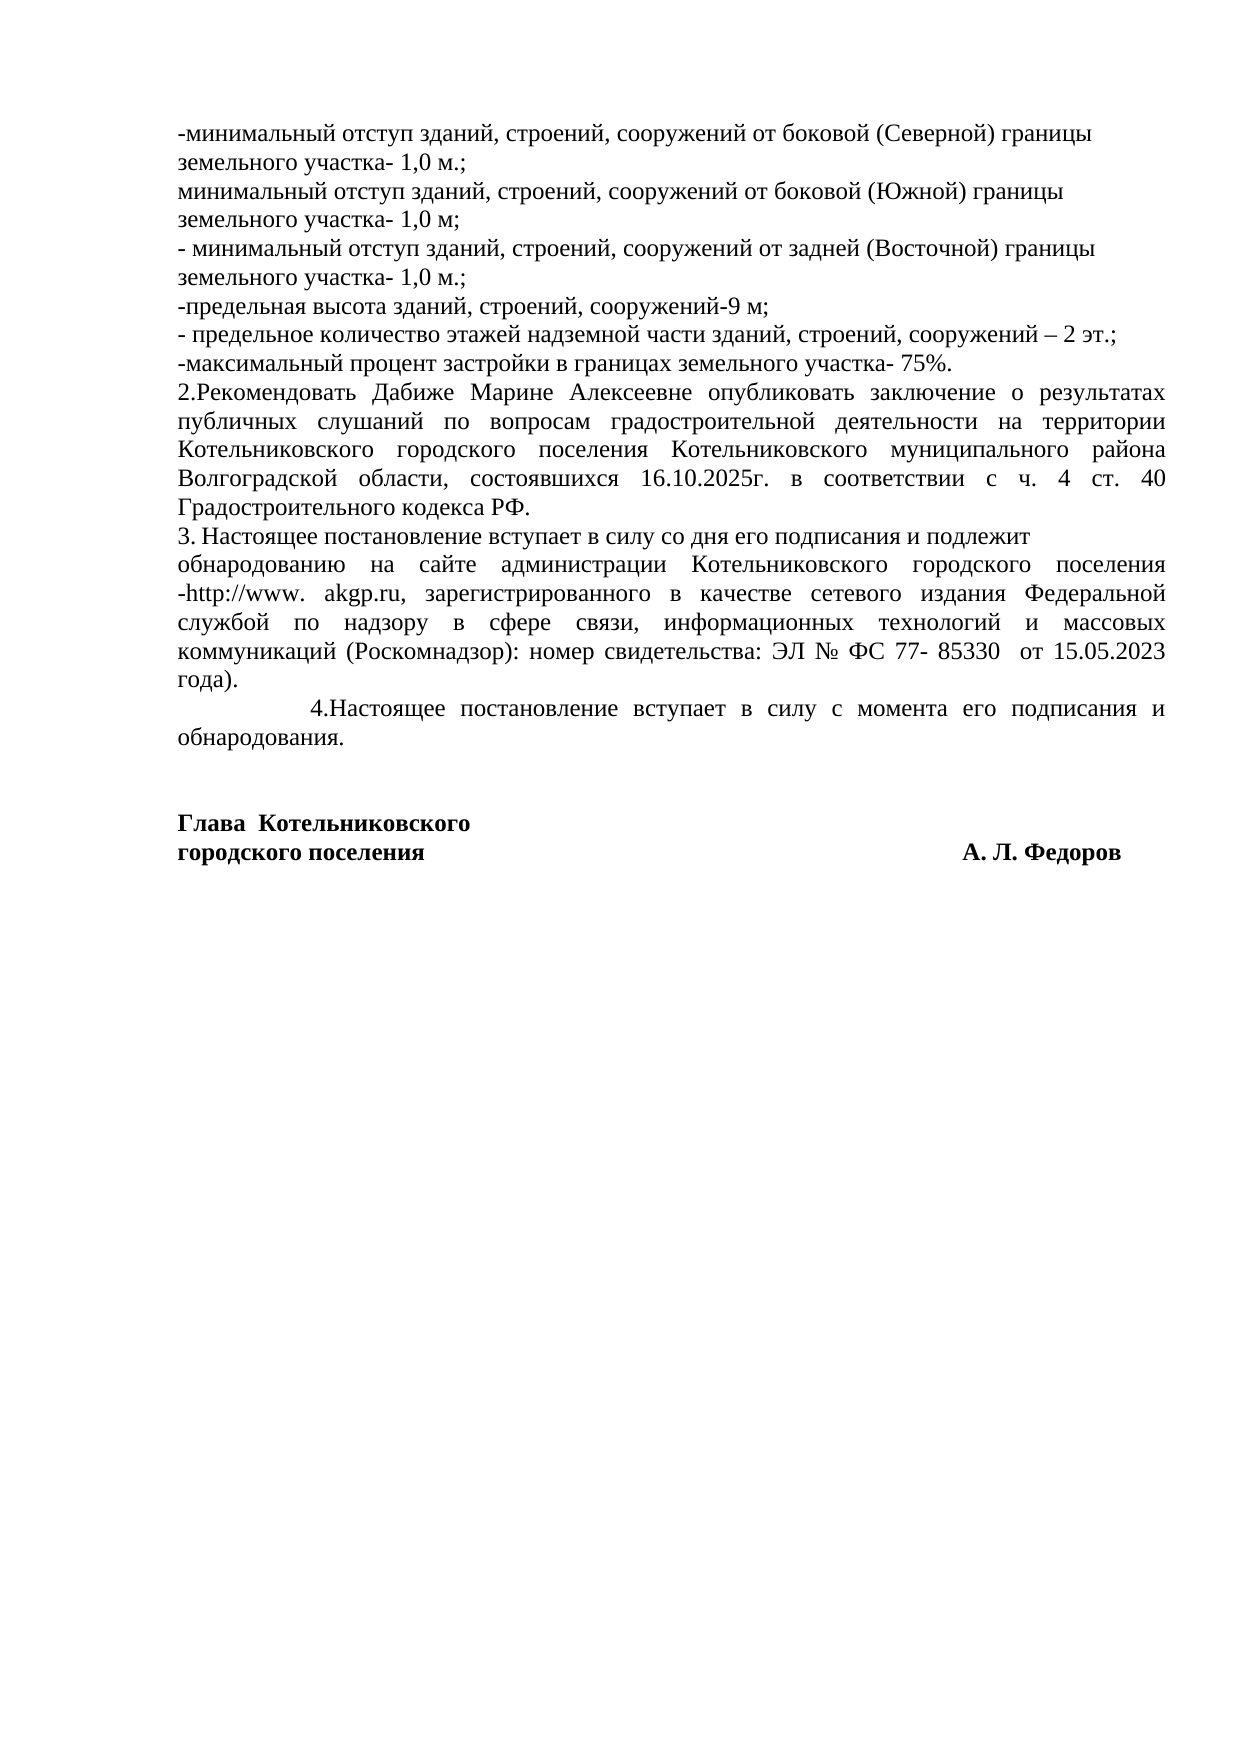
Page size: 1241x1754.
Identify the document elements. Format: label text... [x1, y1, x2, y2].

text 2.Рекомендовать Дабиже Марине Алексеевне опубликовать заключение о результатах публичных слушаний по вопросам градостроительной деятельности на территории Котельниковского городского поселения Котельниковского муниципального района Волгоградской области, состоявшихся 16.10.2025г. в соответствии с ч. 4 ст. 40 Градостроительного кодекса РФ. [177, 377, 1167, 521]
text 4.Настоящее постановление вступает в силу с момента его подписания и обнародования. [177, 693, 1167, 751]
text Глава Котельниковского [177, 808, 1167, 837]
text -максимальный процент застройки в границах земельного участка- 75%. [177, 348, 1167, 377]
text обнародованию на сайте администрации Котельниковского городского поселения -http://www. akgp.ru, зарегистрированного в качестве сетевого издания Федеральной службой по надзору в сфере связи, информационных технологий и массовых коммуникаций (Роскомнадзор): номер свидетельства: ЭЛ № ФС 77- 85330 от 15.05.2023 года). [177, 549, 1167, 693]
text городского поселения А. Л. Федоров [177, 837, 1167, 866]
text -предельная высота зданий, строений, сооружений-9 м; [177, 291, 1167, 319]
text - предельное количество этажей надземной части зданий, строений, сооружений – 2 эт.; [177, 319, 1167, 348]
text минимальный отступ зданий, строений, сооружений от боковой (Южной) границы земельного участка- 1,0 м; [177, 176, 1167, 233]
text - минимальный отступ зданий, строений, сооружений от задней (Восточной) границы земельного участка- 1,0 м.; [177, 233, 1167, 291]
text -минимальный отступ зданий, строений, сооружений от боковой (Северной) границы земельного участка- 1,0 м.; [177, 118, 1167, 176]
text 3. Настоящее постановление вступает в силу со дня его подписания и подлежит [177, 521, 1167, 549]
